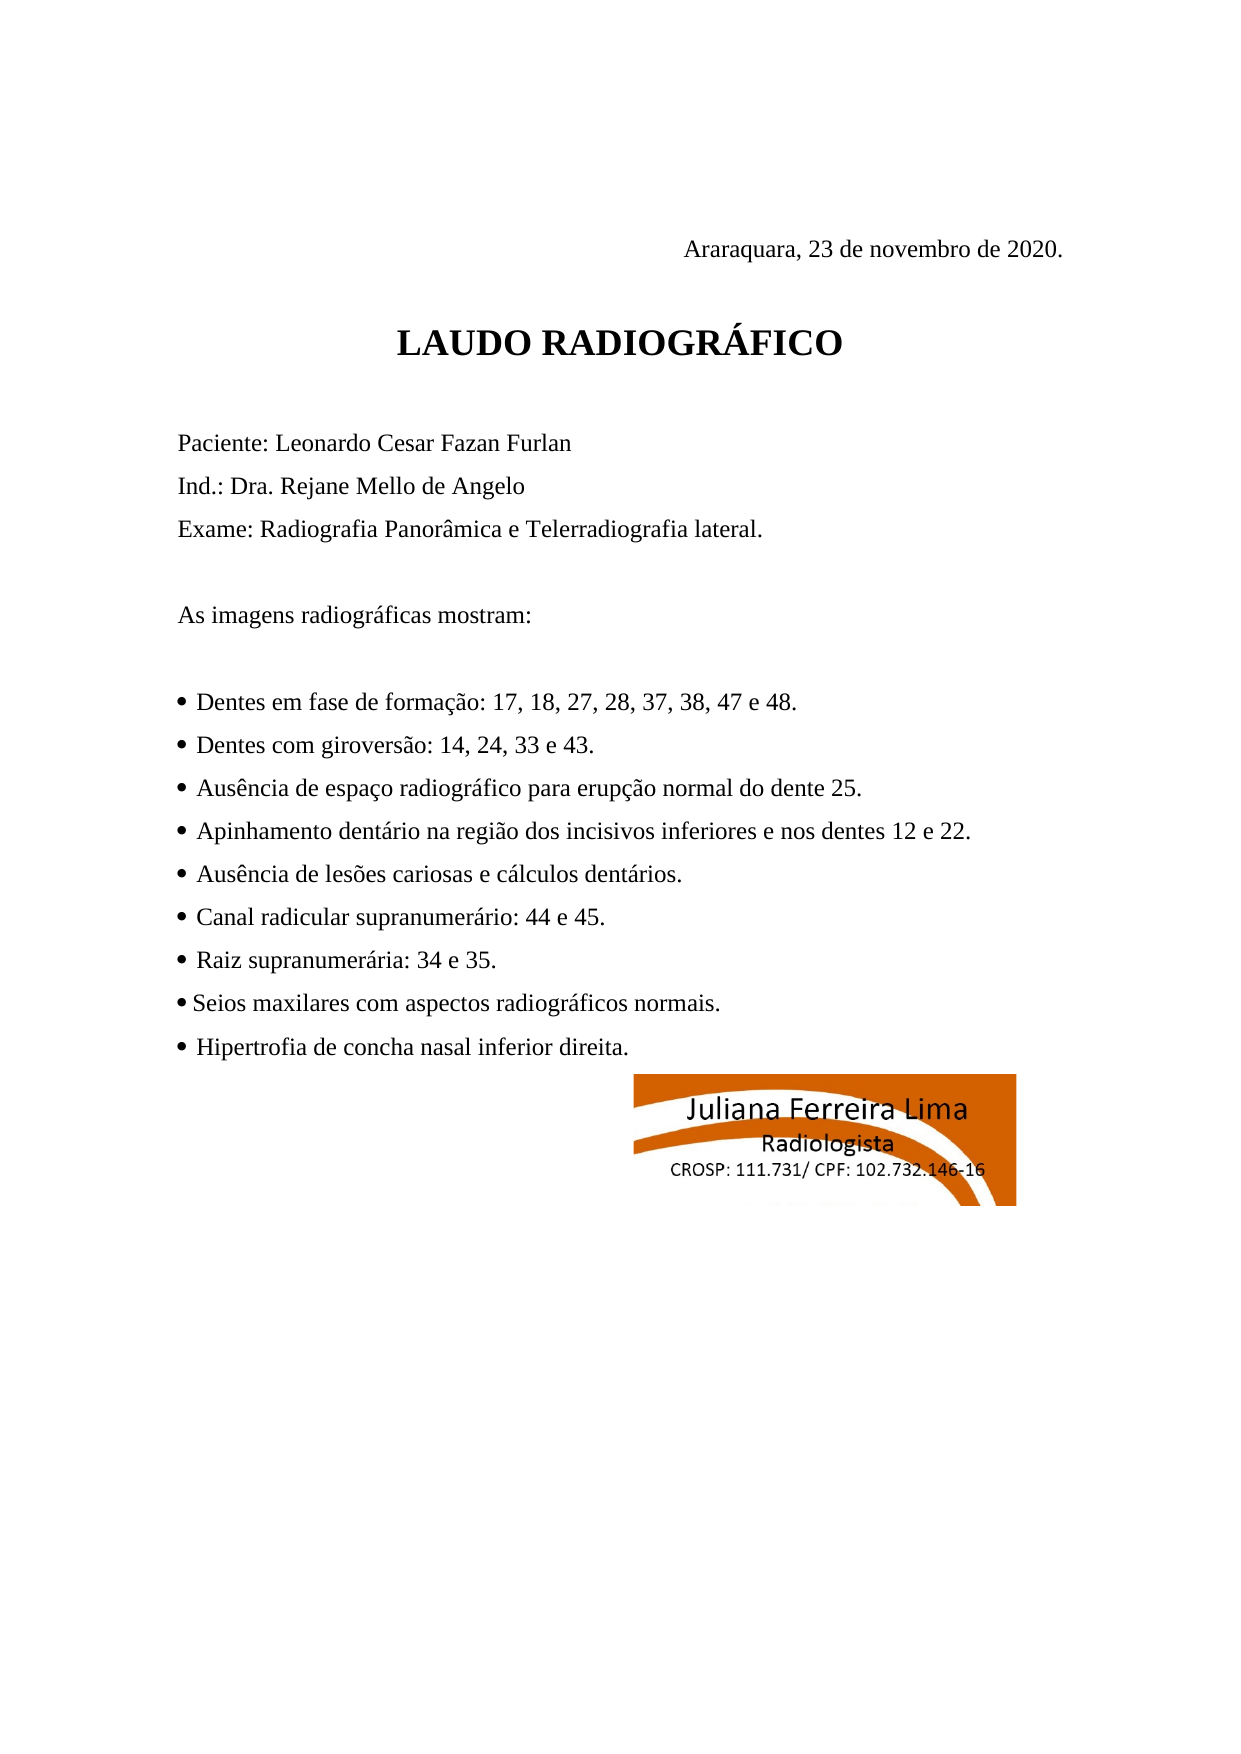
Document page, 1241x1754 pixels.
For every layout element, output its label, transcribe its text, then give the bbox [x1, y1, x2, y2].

text Paciente: Leonardo Cesar Fazan Furlan [177, 428, 1063, 457]
list Apinhamento dentário na região dos incisivos inferiores e nos dentes 12 e 22. [177, 816, 1063, 845]
list Hipertrofia de concha nasal inferior direita. [177, 1032, 1063, 1060]
list Ausência de espaço radiográfico para erupção normal do dente 25. [177, 773, 1063, 802]
picture [633, 1074, 1017, 1206]
text Exame: Radiografia Panorâmica e Telerradiografia lateral. [177, 514, 1063, 543]
list Ausência de lesões cariosas e cálculos dentários. [177, 859, 1063, 888]
list Seios maxilares com aspectos radiográficos normais. [177, 988, 1063, 1017]
text Araraquara, 23 de novembro de 2020. [177, 234, 1063, 263]
list Canal radicular supranumerário: 44 e 45. [177, 902, 1063, 931]
text As imagens radiográficas mostram: [177, 600, 1063, 629]
text Ind.: Dra. Rejane Mello de Angelo [177, 471, 1063, 500]
text LAUDO RADIOGRÁFICO [177, 320, 1063, 363]
list Dentes em fase de formação: 17, 18, 27, 28, 37, 38, 47 e 48. [177, 687, 1063, 715]
list Raiz supranumerária: 34 e 35. [177, 945, 1063, 974]
list Dentes com giroversão: 14, 24, 33 e 43. [177, 730, 1063, 758]
